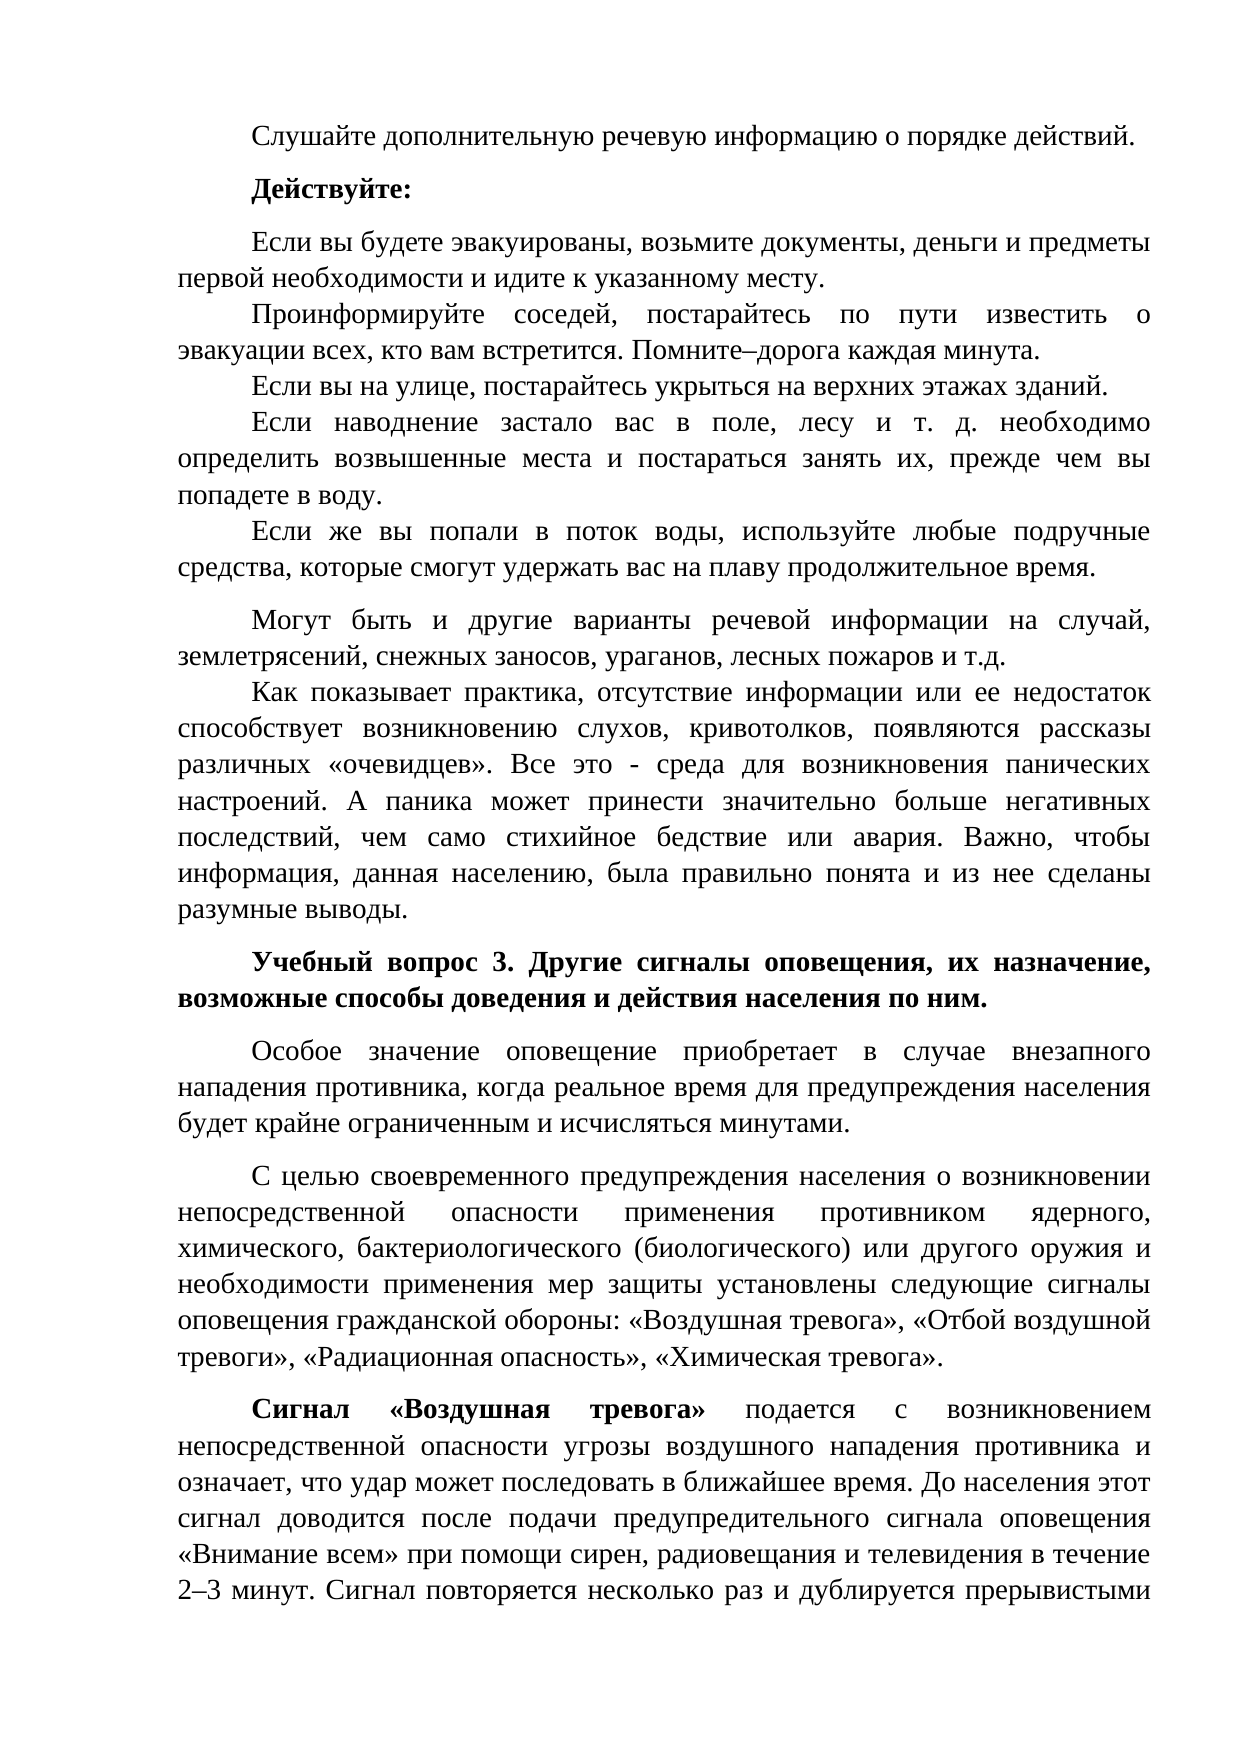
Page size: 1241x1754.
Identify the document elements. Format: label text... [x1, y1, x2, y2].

text Учебный вопрос 3. Другие сигналы оповещения, их назначение, возможные способы доведения и действия населения по ним. [177, 944, 1152, 1013]
text С целью своевременного предупреждения населения о возникновении непосредственной опасности применения противником ядерного, химического, бактериологического (биологического) или другого оружия и необходимости применения мер защиты установлены следующие сигналы оповещения гражданской обороны: «Воздушная тревога», «Отбой воздушной тревоги», «Радиационная опасность», «Химическая тревога». [177, 1158, 1152, 1372]
text Как показывает практика, отсутствие информации или ее недостаток способствует возникновению слухов, кривотолков, появляются рассказы различных «очевидцев». Все это - среда для возникновения панических настроений. А паника может принести значительно больше негативных последствий, чем само стихийное бедствие или авария. Важно, чтобы информация, данная населению, была правильно понята и из нее сделаны разумные выводы. [177, 674, 1152, 924]
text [177, 1391, 1152, 1606]
text Если же вы попали в поток воды, используйте любые подручные средства, которые смогут удержать вас на плаву продолжительное время. [177, 513, 1152, 583]
text Особое значение оповещение приобретает в случае внезапного нападения противника, когда реальное время для предупреждения населения будет крайне ограниченным и исчисляться минутами. [177, 1033, 1152, 1139]
text Действуйте: [177, 171, 1152, 204]
text Проинформируйте соседей, постарайтесь по пути известить о эвакуации всех, кто вам встретится. Помните–дорога каждая минута. [177, 296, 1152, 366]
text Если наводнение застало вас в поле, лесу и т. д. необходимо определить возвышенные места и постараться занять их, прежде чем вы попадете в воду. [177, 404, 1152, 510]
text Слушайте дополнительную речевую информацию о порядке действий. [177, 118, 1152, 152]
text Могут быть и другие варианты речевой информации на случай, землетрясений, снежных заносов, ураганов, лесных пожаров и т.д. [177, 602, 1152, 672]
text Если вы будете эвакуированы, возьмите документы, деньги и предметы первой необходимости и идите к указанному месту. [177, 224, 1152, 293]
text Если вы на улице, постарайтесь укрыться на верхних этажах зданий. [177, 368, 1152, 402]
